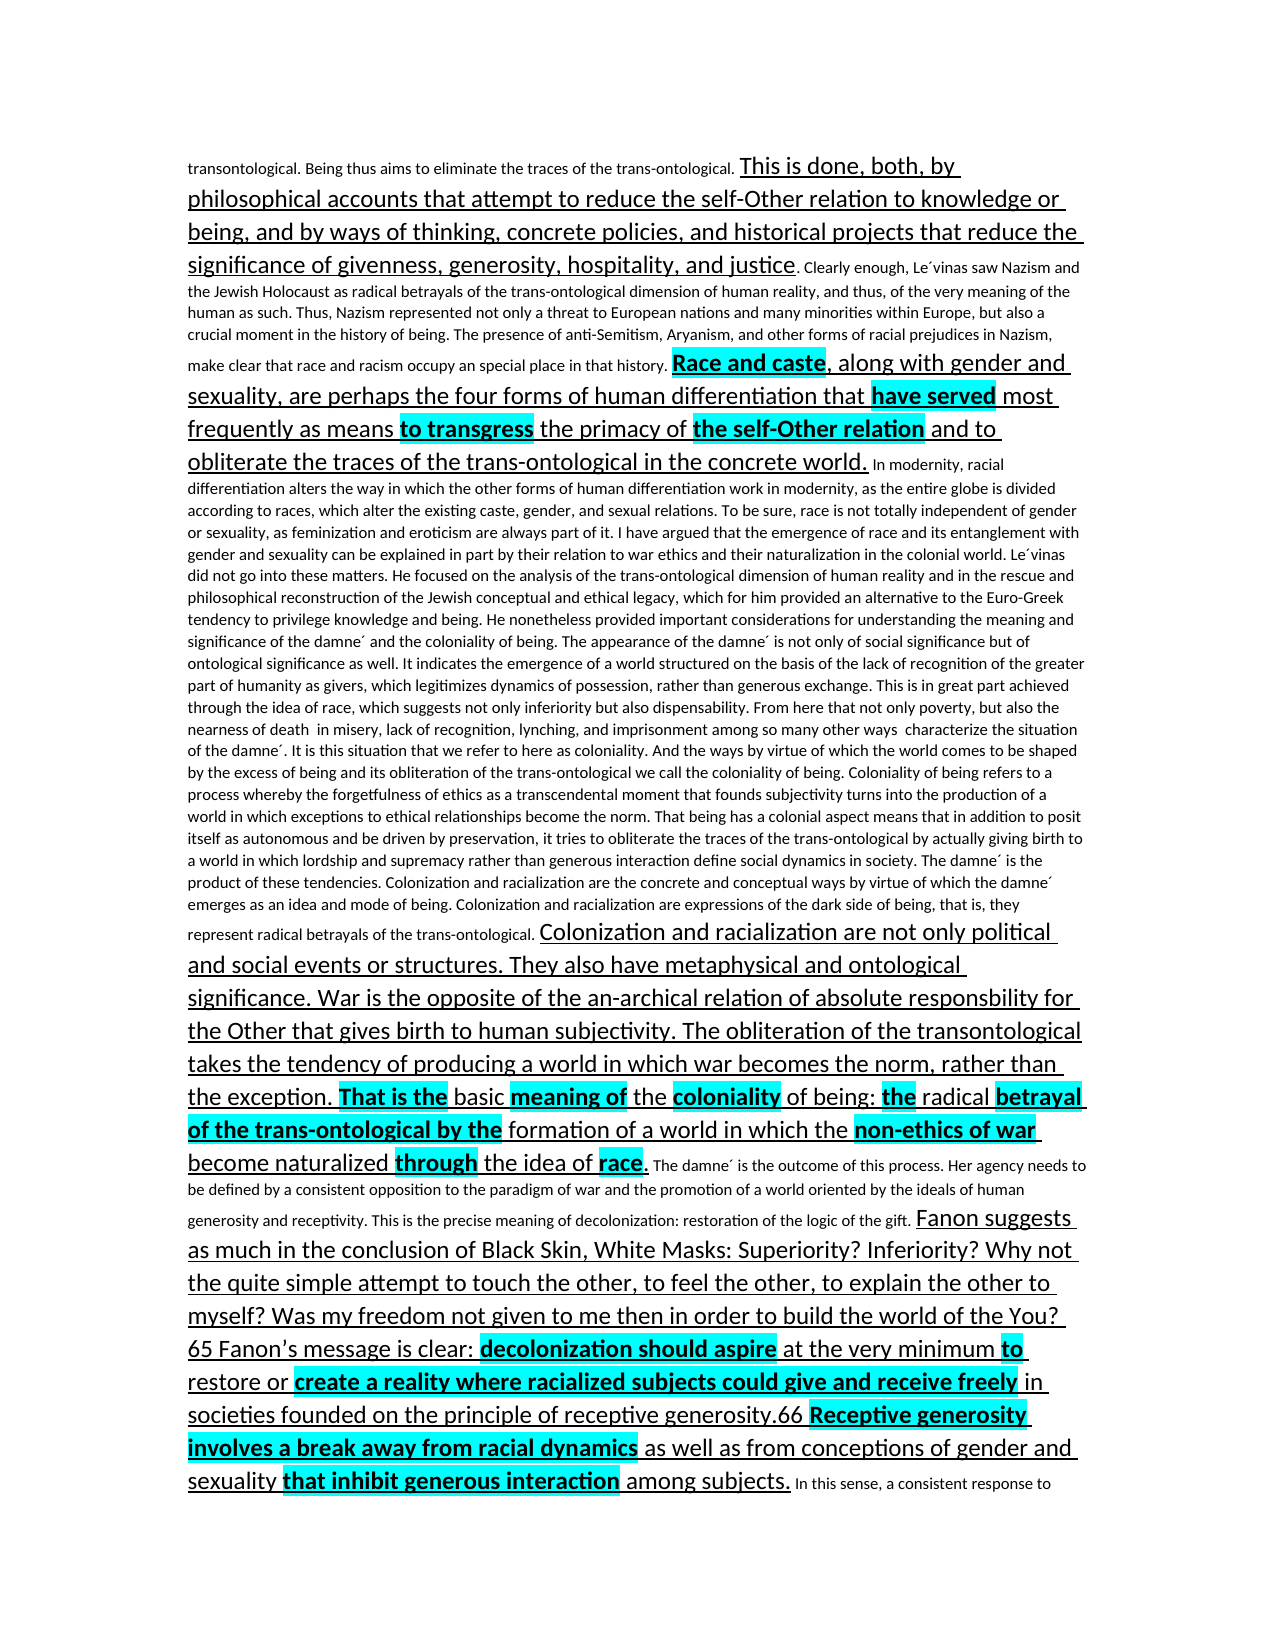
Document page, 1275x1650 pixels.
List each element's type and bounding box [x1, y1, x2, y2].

text [187, 150, 1087, 1107]
text [187, 1108, 1087, 1496]
